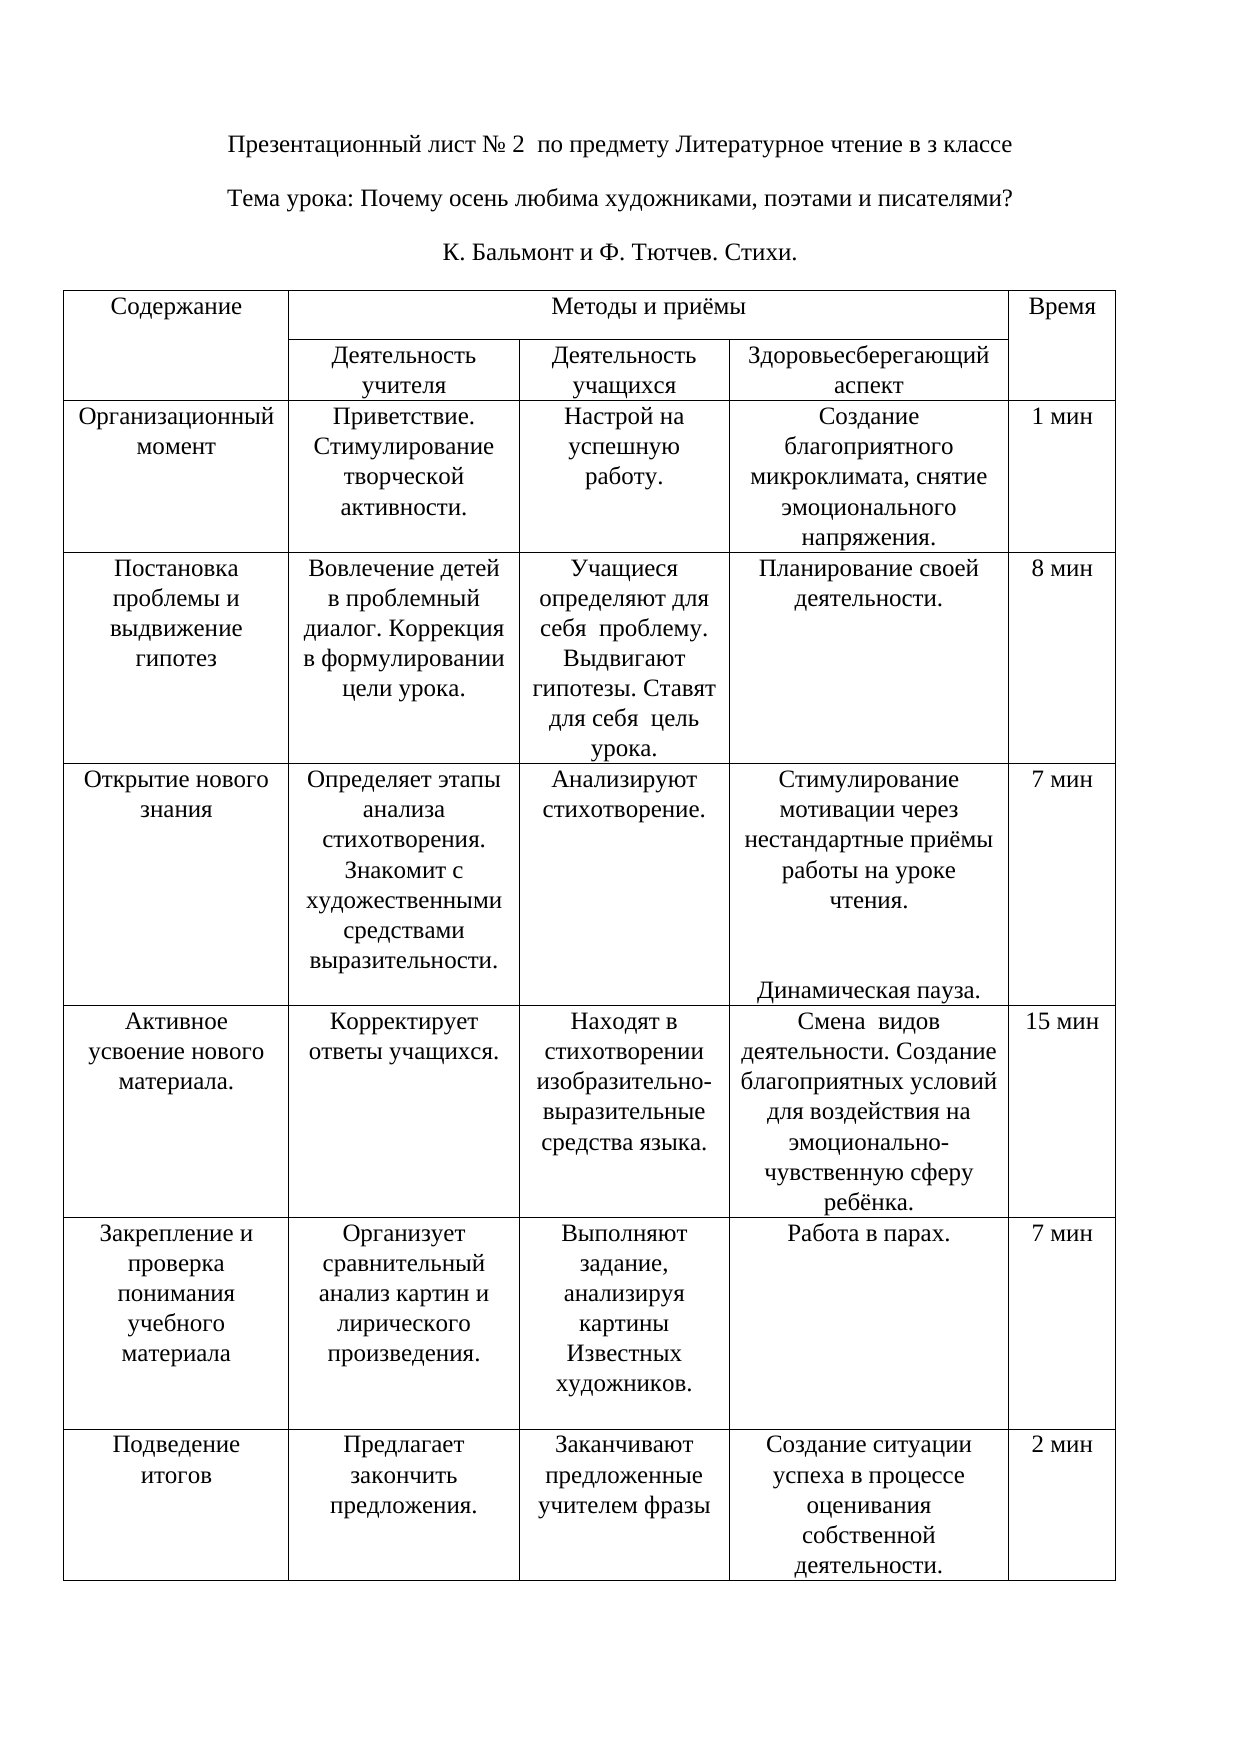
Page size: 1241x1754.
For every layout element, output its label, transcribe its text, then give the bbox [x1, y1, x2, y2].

table_cell Открытие нового знания [64, 764, 288, 1005]
table_cell 2 мин [1009, 1430, 1115, 1580]
table_cell Анализируют стихотворение. [520, 764, 729, 1005]
table_cell 7 мин [1009, 764, 1115, 1005]
table_cell Заканчивают предложенные учителем фразы [520, 1430, 729, 1580]
table_cell Организационный момент [64, 401, 288, 552]
table_cell Учащиеся определяют для себя проблему. Выдвигают гипотезы. Ставят для себя цель урока. [520, 553, 729, 763]
table_cell Организует сравнительный анализ картин и лирического произведения. [289, 1218, 519, 1428]
text Презентационный лист № 2 по предмету Литературное чтение в з классе [75, 129, 1165, 158]
table_header Время [1009, 291, 1115, 400]
table_cell Находят в стихотворении изобразительно-выразительные средства языка. [520, 1006, 729, 1217]
table_cell Определяет этапы анализа стихотворения. Знакомит с художественными средствами выразительности. [289, 764, 519, 1005]
table_cell Деятельность учащихся [520, 340, 729, 400]
text Тема урока: Почему осень любима художниками, поэтами и писателями? [75, 183, 1165, 211]
table_cell Постановка проблемы и выдвижение гипотез [64, 553, 288, 763]
table_cell Работа в парах. [730, 1218, 1008, 1428]
text К. Бальмонт и Ф. Тютчев. Стихи. [75, 237, 1165, 265]
table_cell Приветствие. Стимулирование творческой активности. [289, 401, 519, 552]
table_cell Планирование своей деятельности. [730, 553, 1008, 763]
table_cell 15 мин [1009, 1006, 1115, 1217]
table_cell 1 мин [1009, 401, 1115, 552]
table_cell Корректирует ответы учащихся. [289, 1006, 519, 1217]
table_cell Закрепление и проверка понимания учебного материала [64, 1218, 288, 1428]
table_cell Создание благоприятного микроклимата, снятие эмоционального напряжения. [730, 401, 1008, 552]
table_cell Вовлечение детей в проблемный диалог. Коррекция в формулировании цели урока. [289, 553, 519, 763]
table_cell Создание ситуации успеха в процессе оценивания собственной деятельности. [730, 1430, 1008, 1580]
table_cell Смена видов деятельности. Создание благоприятных условий для воздействия на эмоционально-чувственную сферу ребёнка. [730, 1006, 1008, 1217]
table_cell Здоровьесберегающий аспект [730, 340, 1008, 400]
table_header Методы и приёмы [289, 291, 1008, 339]
table_cell Предлагает закончить предложения. [289, 1430, 519, 1580]
table_cell 8 мин [1009, 553, 1115, 763]
table_cell Активное усвоение нового материала. [64, 1006, 288, 1217]
table_cell Выполняют задание, анализируя картины Известных художников. [520, 1218, 729, 1428]
table_cell Стимулирование мотивации через нестандартные приёмы работы на уроке чтения. Динамическая пауза. [730, 764, 1008, 1005]
table_header Содержание [64, 291, 288, 400]
table_cell 7 мин [1009, 1218, 1115, 1428]
table_cell Настрой на успешную работу. [520, 401, 729, 552]
table_cell Подведение итогов [64, 1430, 288, 1580]
table_cell Деятельность учителя [289, 340, 519, 400]
